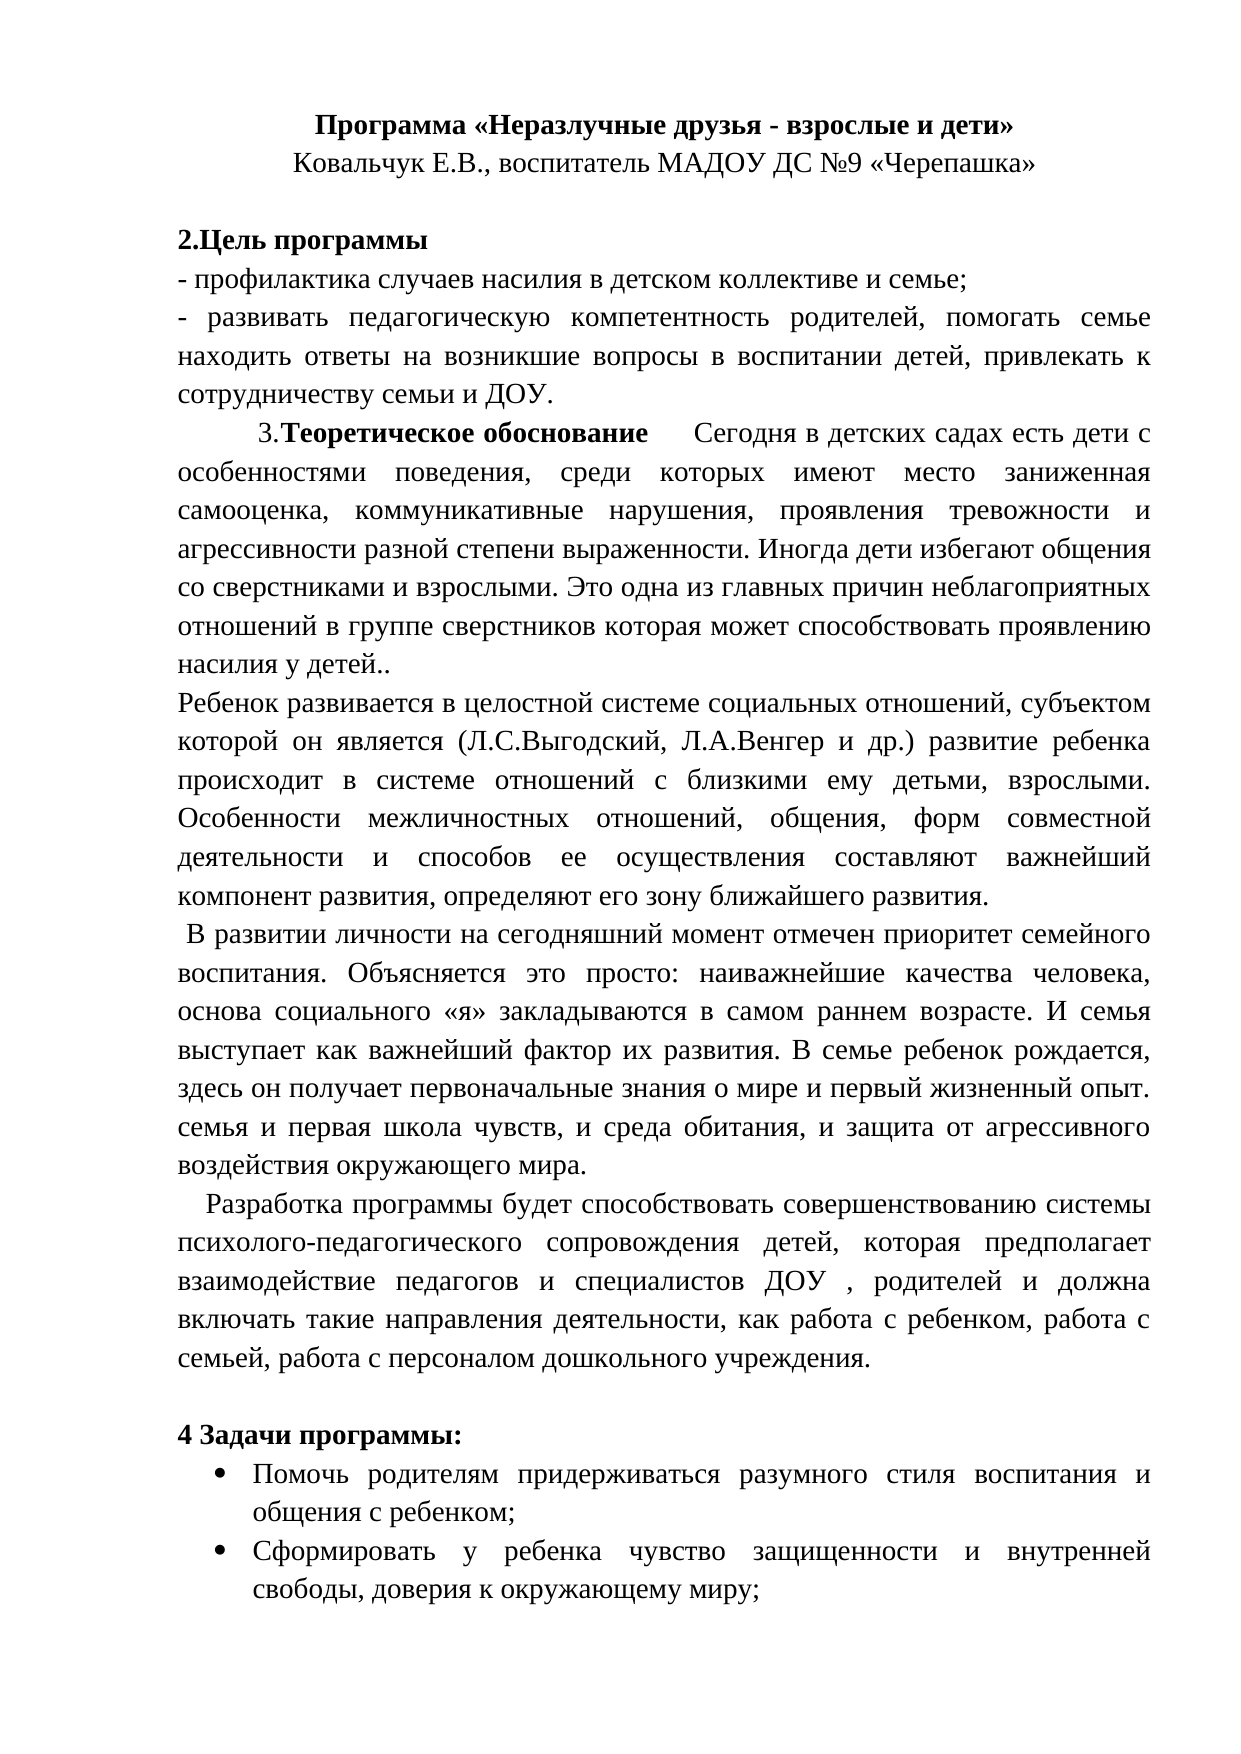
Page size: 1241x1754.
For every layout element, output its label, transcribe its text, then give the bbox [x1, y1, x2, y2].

text 4 Задачи программы: [177, 1417, 1152, 1451]
text Программа «Неразлучные друзья - взрослые и дети» [177, 107, 1152, 140]
list Помочь родителям придерживаться разумного стиля воспитания и общения с ребенком; [215, 1456, 1152, 1528]
text - профилактика случаев насилия в детском коллективе и семье; [177, 261, 1152, 294]
text В развитии личности на сегодняшний момент отмечен приоритет семейного воспитания. Объясняется это просто: наиважнейшие качества человека, основа социального «я» закладываются в самом раннем возрасте. И семья выступает как важнейший фактор их развития. В семье ребенок рождается, здесь он получает первоначальные знания о мире и первый жизненный опыт. семья и первая школа чувств, и среда обитания, и защита от агрессивного воздействия окружающего мира. [177, 916, 1152, 1181]
text Разработка программы будет способствовать совершенствованию системы психолого-педагогического сопровождения детей, которая предполагает взаимодействие педагогов и специалистов ДОУ , родителей и должна включать такие направления деятельности, как работа с ребенком, работа с семьей, работа с персоналом дошкольного учреждения. [177, 1186, 1152, 1374]
text Ребенок развивается в целостной системе социальных отношений, субъектом которой он является (Л.С.Выгодский, Л.А.Венгер и др.) развитие ребенка происходит в системе отношений с близкими ему детьми, взрослыми. Особенности межличностных отношений, общения, форм совместной деятельности и способов ее осуществления составляют важнейший компонент развития, определяют его зону ближайшего развития. [177, 685, 1152, 911]
text 3.Теоретическое обоснование Сегодня в детских садах есть дети с особенностями поведения, среди которых имеют место заниженная самооценка, коммуникативные нарушения, проявления тревожности и агрессивности разной степени выраженности. Иногда дети избегают общения со сверстниками и взрослыми. Это одна из главных причин неблагоприятных отношений в группе сверстников которая может способствовать проявлению насилия у детей.. [177, 415, 1152, 680]
list Сформировать у ребенка чувство защищенности и внутренней свободы, доверия к окружающему миру; [215, 1533, 1152, 1605]
text 2.Цель программы [177, 222, 1152, 256]
text - развивать педагогическую компетентность родителей, помогать семье находить ответы на возникшие вопросы в воспитании детей, привлекать к сотрудничеству семьи и ДОУ. [177, 299, 1152, 410]
text Ковальчук Е.В., воспитатель МАДОУ ДС №9 «Черепашка» [177, 145, 1152, 179]
